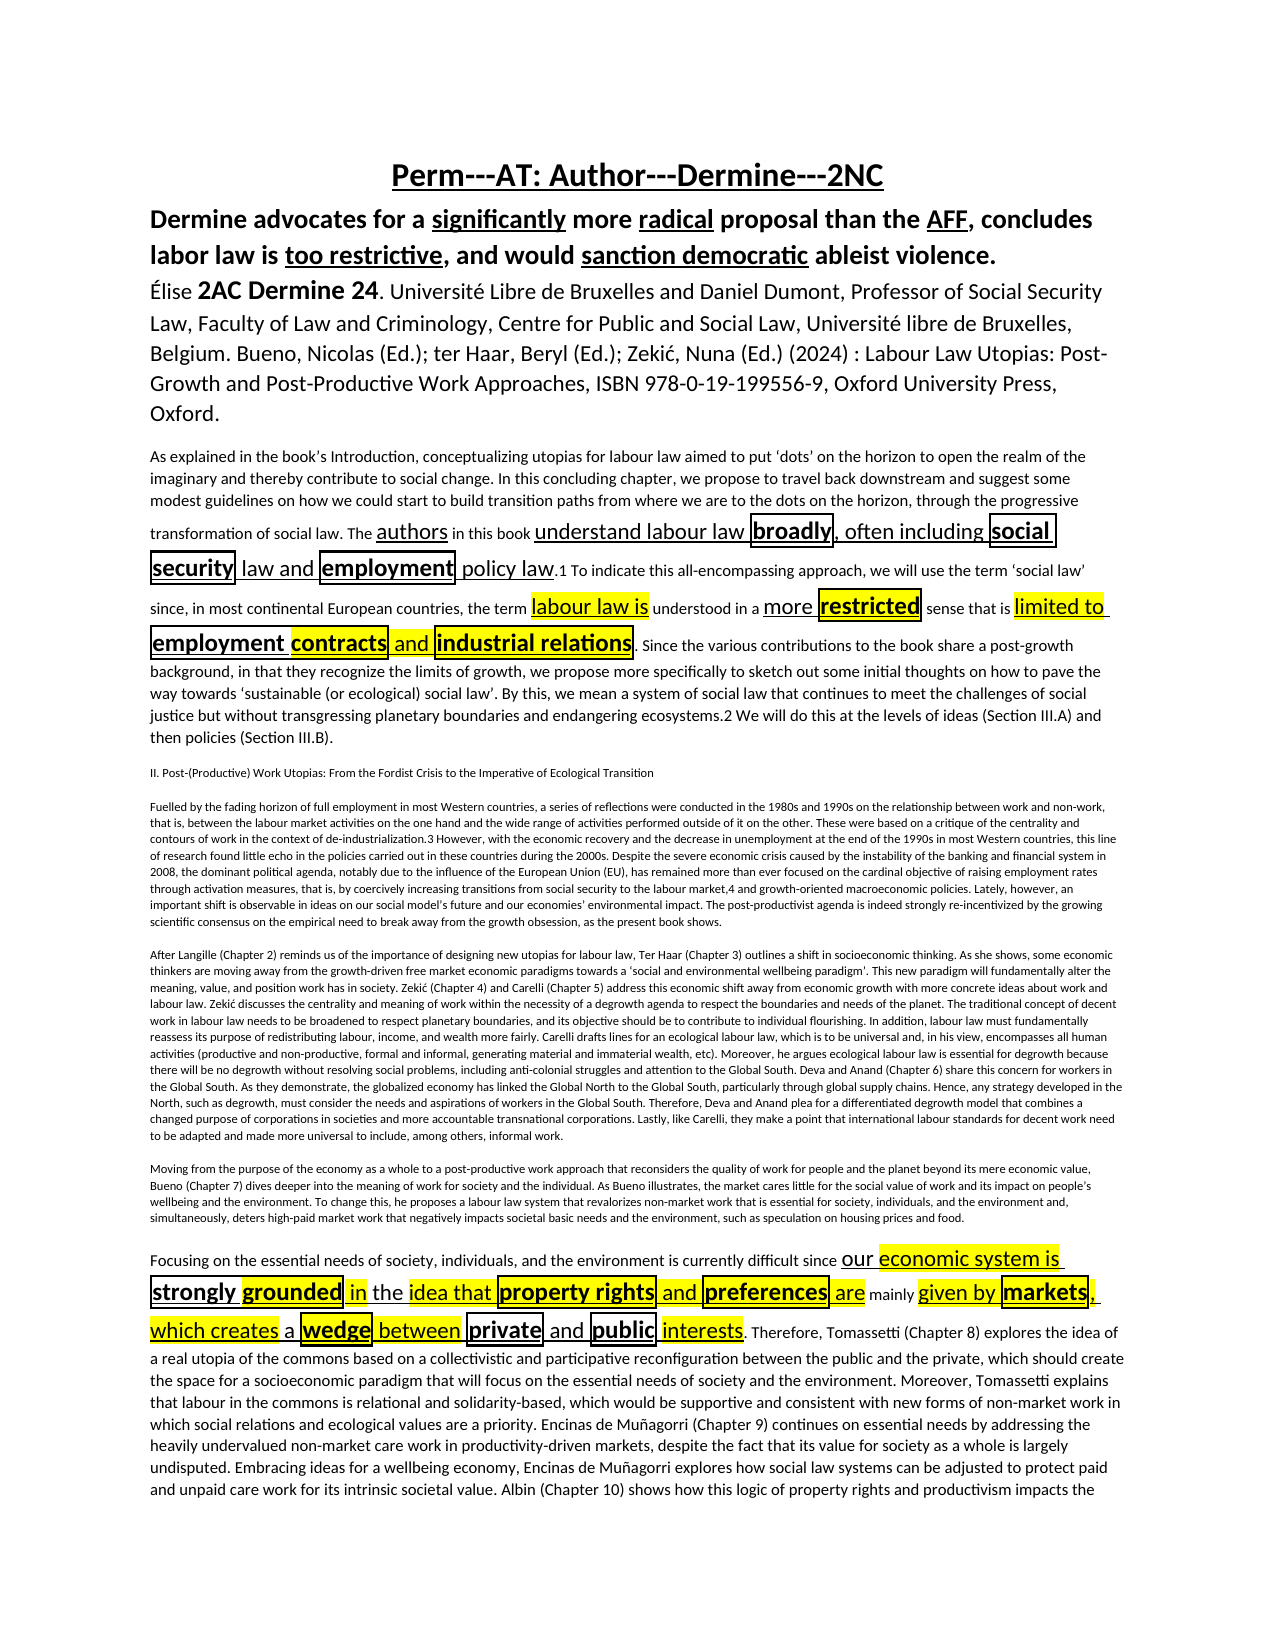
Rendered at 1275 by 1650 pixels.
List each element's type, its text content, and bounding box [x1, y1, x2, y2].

subtitle Dermine advocates for a significantly more radical proposal than the AFF, concludes labor law is too restrictive, and would sanction democratic ableist violence. [150, 202, 1125, 271]
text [150, 1244, 1125, 1500]
text As explained in the book’s Introduction, conceptualizing utopias for labour law aimed to put ‘dots’ on the horizon to open the realm of the imaginary and thereby contribute to social change. In this concluding chapter, we propose to travel back downstream and suggest some modest guidelines on how we could start to build transition paths from where we are to the dots on the horizon, through the progressive transformation of social law. The authors in this book understand labour law broadly, often including social security law and employment policy law.1 To indicate this all-encompassing approach, we will use the term ‘social law’ since, in most continental European countries, the term labour law is understood in a more restricted sense that is limited to employment contracts and industrial relations. Since the various contributions to the book share a post-growth background, in that they recognize the limits of growth, we propose more specifically to sketch out some initial thoughts on how to pave the way towards ‘sustainable (or ecological) social law’. By this, we mean a system of social law that continues to meet the challenges of social justice but without transgressing planetary boundaries and endangering ecosystems.2 We will do this at the levels of ideas (Section III.A) and then policies (Section III.B). [150, 446, 1125, 747]
subtitle Perm---AT: Author---Dermine---2NC [150, 154, 1125, 195]
text Moving from the purpose of the economy as a whole to a post-productive work approach that reconsiders the quality of work for people and the planet beyond its mere economic value, Bueno (Chapter 7) dives deeper into the meaning of work for society and the individual. As Bueno illustrates, the market cares little for the social value of work and its impact on people’s wellbeing and the environment. To change this, he proposes a labour law system that revalorizes non-market work that is essential for society, individuals, and the environment and, simultaneously, deters high-paid market work that negatively impacts societal basic needs and the environment, such as speculation on housing prices and food. [150, 1161, 1125, 1226]
text II. Post-(Productive) Work Utopias: From the Fordist Crisis to the Imperative of Ecological Transition [150, 766, 1125, 781]
text After Langille (Chapter 2) reminds us of the importance of designing new utopias for labour law, Ter Haar (Chapter 3) outlines a shift in socioeconomic thinking. As she shows, some economic thinkers are moving away from the growth-driven free market economic paradigms towards a ‘social and environmental wellbeing paradigm’. This new paradigm will fundamentally alter the meaning, value, and position work has in society. Zekić (Chapter 4) and Carelli (Chapter 5) address this economic shift away from economic growth with more concrete ideas about work and labour law. Zekić discusses the centrality and meaning of work within the necessity of a degrowth agenda to respect the boundaries and needs of the planet. The traditional concept of decent work in labour law needs to be broadened to respect planetary boundaries, and its objective should be to contribute to individual flourishing. In addition, labour law must fundamentally reassess its purpose of redistributing labour, income, and wealth more fairly. Carelli drafts lines for an ecological labour law, which is to be universal and, in his view, encompasses all human activities (productive and non-productive, formal and informal, generating material and immaterial wealth, etc). Moreover, he argues ecological labour law is essential for degrowth because there will be no degrowth without resolving social problems, including anti-colonial struggles and attention to the Global South. Deva and Anand (Chapter 6) share this concern for workers in the Global South. As they demonstrate, the globalized economy has linked the Global North to the Global South, particularly through global supply chains. Hence, any strategy developed in the North, such as degrowth, must consider the needs and aspirations of workers in the Global South. Therefore, Deva and Anand plea for a differentiated degrowth model that combines a changed purpose of corporations in societies and more accountable transnational corporations. Lastly, like Carelli, they make a point that international labour standards for decent work need to be adapted and made more universal to include, among others, informal work. [150, 947, 1125, 1143]
text Élise 2AC Dermine 24. Université Libre de Bruxelles and Daniel Dumont, Professor of Social Security Law, Faculty of Law and Criminology, Centre for Public and Social Law, Université libre de Bruxelles, Belgium. Bueno, Nicolas (Ed.); ter Haar, Beryl (Ed.); Zekić, Nuna (Ed.) (2024) : Labour Law Utopias: Post-Growth and Post-Productive Work Approaches, ISBN 978-0-19-199556-9, Oxford University Press, Oxford. [150, 273, 1125, 427]
text Fuelled by the fading horizon of full employment in most Western countries, a series of reflections were conducted in the 1980s and 1990s on the relationship between work and non-work, that is, between the labour market activities on the one hand and the wide range of activities performed outside of it on the other. These were based on a critique of the centrality and contours of work in the context of de-industrialization.3 However, with the economic recovery and the decrease in unemployment at the end of the 1990s in most Western countries, this line of research found little echo in the policies carried out in these countries during the 2000s. Despite the severe economic crisis caused by the instability of the banking and financial system in 2008, the dominant political agenda, notably due to the influence of the European Union (EU), has remained more than ever focused on the cardinal objective of raising employment rates through activation measures, that is, by coercively increasing transitions from social security to the labour market,4 and growth-oriented macroeconomic policies. Lately, however, an important shift is observable in ideas on our social model’s future and our economies’ environmental impact. The post-productivist agenda is indeed strongly re-incentivized by the growing scientific consensus on the empirical need to break away from the growth obsession, as the present book shows. [150, 799, 1125, 929]
